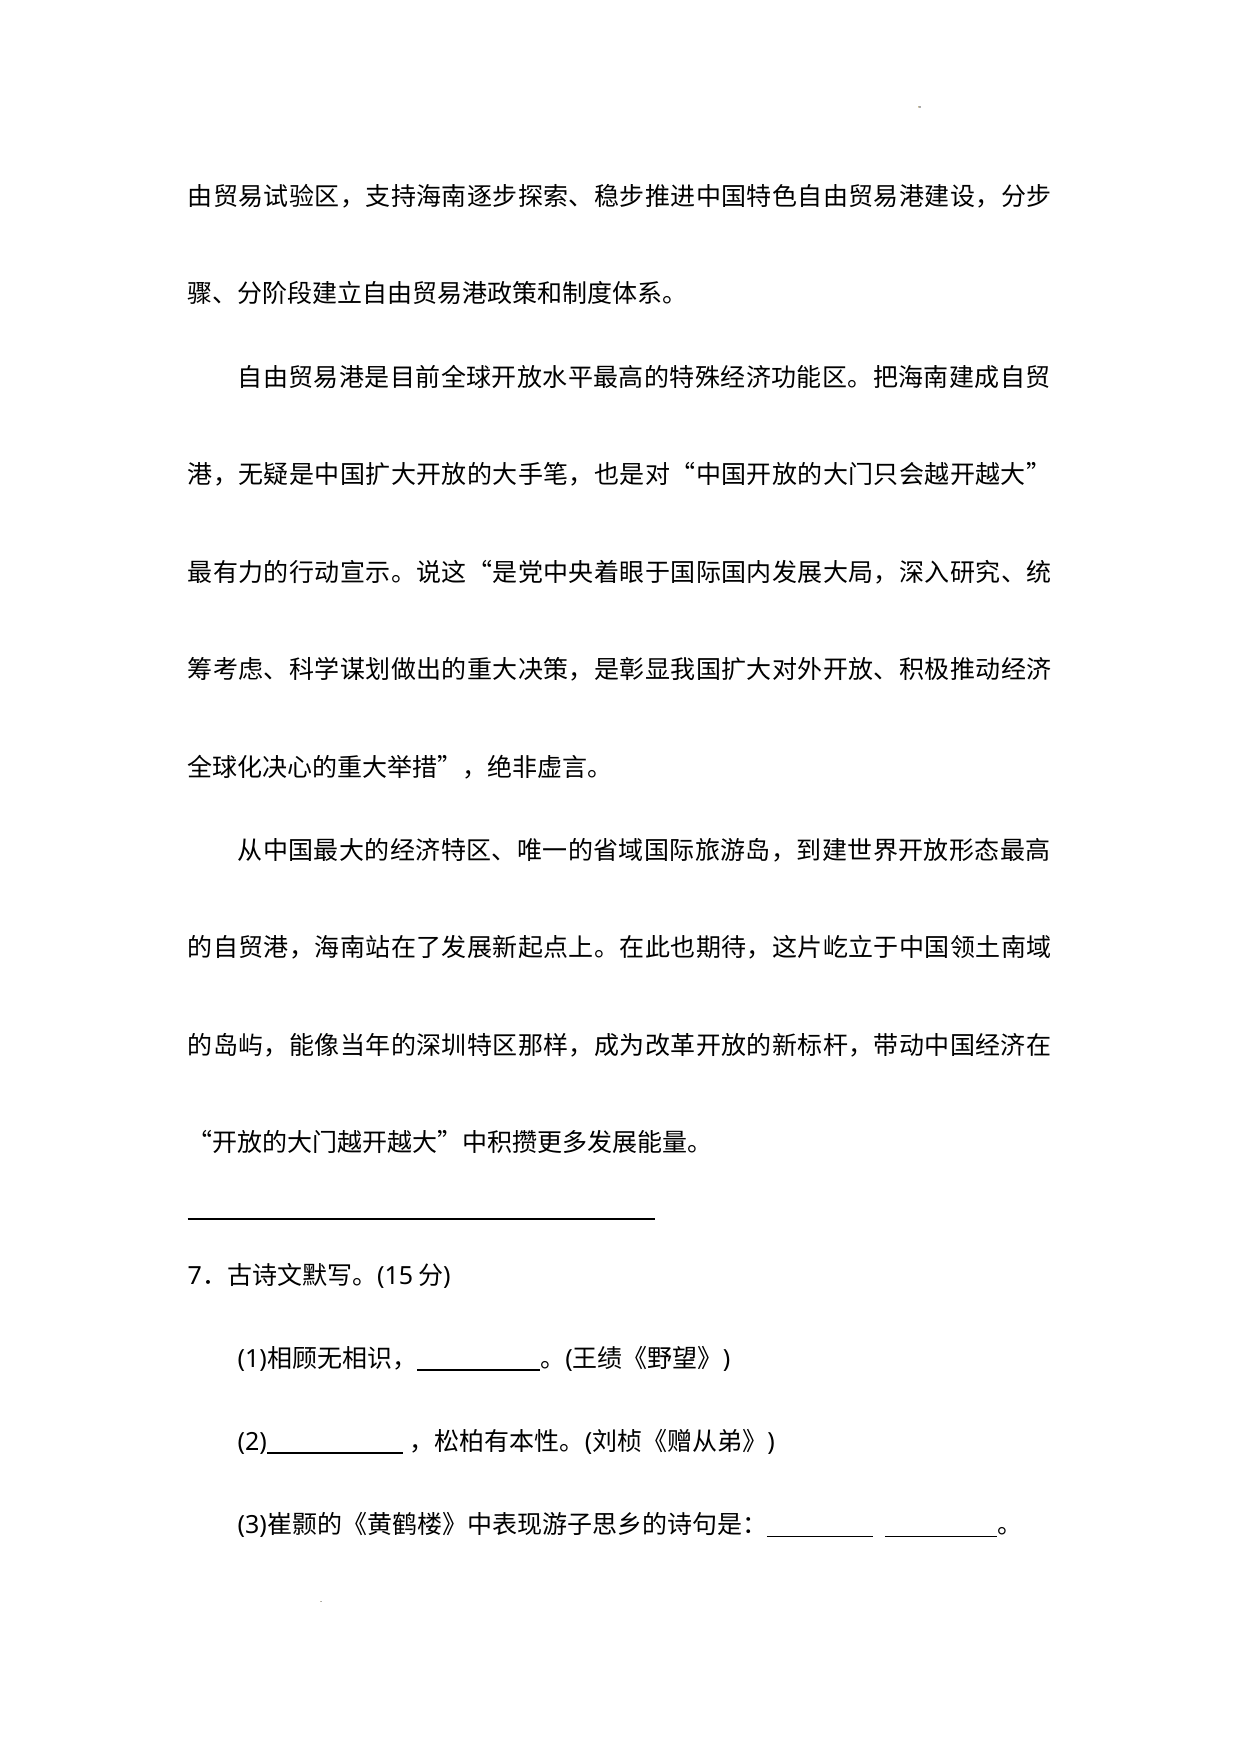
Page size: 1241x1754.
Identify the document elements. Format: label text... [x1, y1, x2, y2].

text (3)崔颢的《黄鹤楼》中表现游子思乡的诗句是： 。 [187, 1490, 1053, 1555]
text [187, 162, 1053, 324]
text (2) ，松柏有本性。(刘桢《赠从弟》) [187, 1407, 1053, 1472]
text 7．古诗文默写。(15分) [187, 1241, 1053, 1306]
text 从中国最大的经济特区、唯一的省域国际旅游岛，到建世界开放形态最高的自贸港，海南站在了发展新起点上。在此也期待，这片屹立于中国领土南域的岛屿，能像当年的深圳特区那样，成为改革开放的新标杆，带动中国经济在“开放的大门越开越大”中积攒更多发展能量。 [187, 816, 1053, 1173]
text 自由贸易港是目前全球开放水平最高的特殊经济功能区。把海南建成自贸港，无疑是中国扩大开放的大手笔，也是对“中国开放的大门只会越开越大”最有力的行动宣示。说这“是党中央着眼于国际国内发展大局，深入研究、统筹考虑、科学谋划做出的重大决策，是彰显我国扩大对外开放、积极推动经济全球化决心的重大举措”，绝非虚言。 [187, 343, 1053, 798]
text (1)相顾无相识， 。(王绩《野望》) [187, 1324, 1053, 1389]
